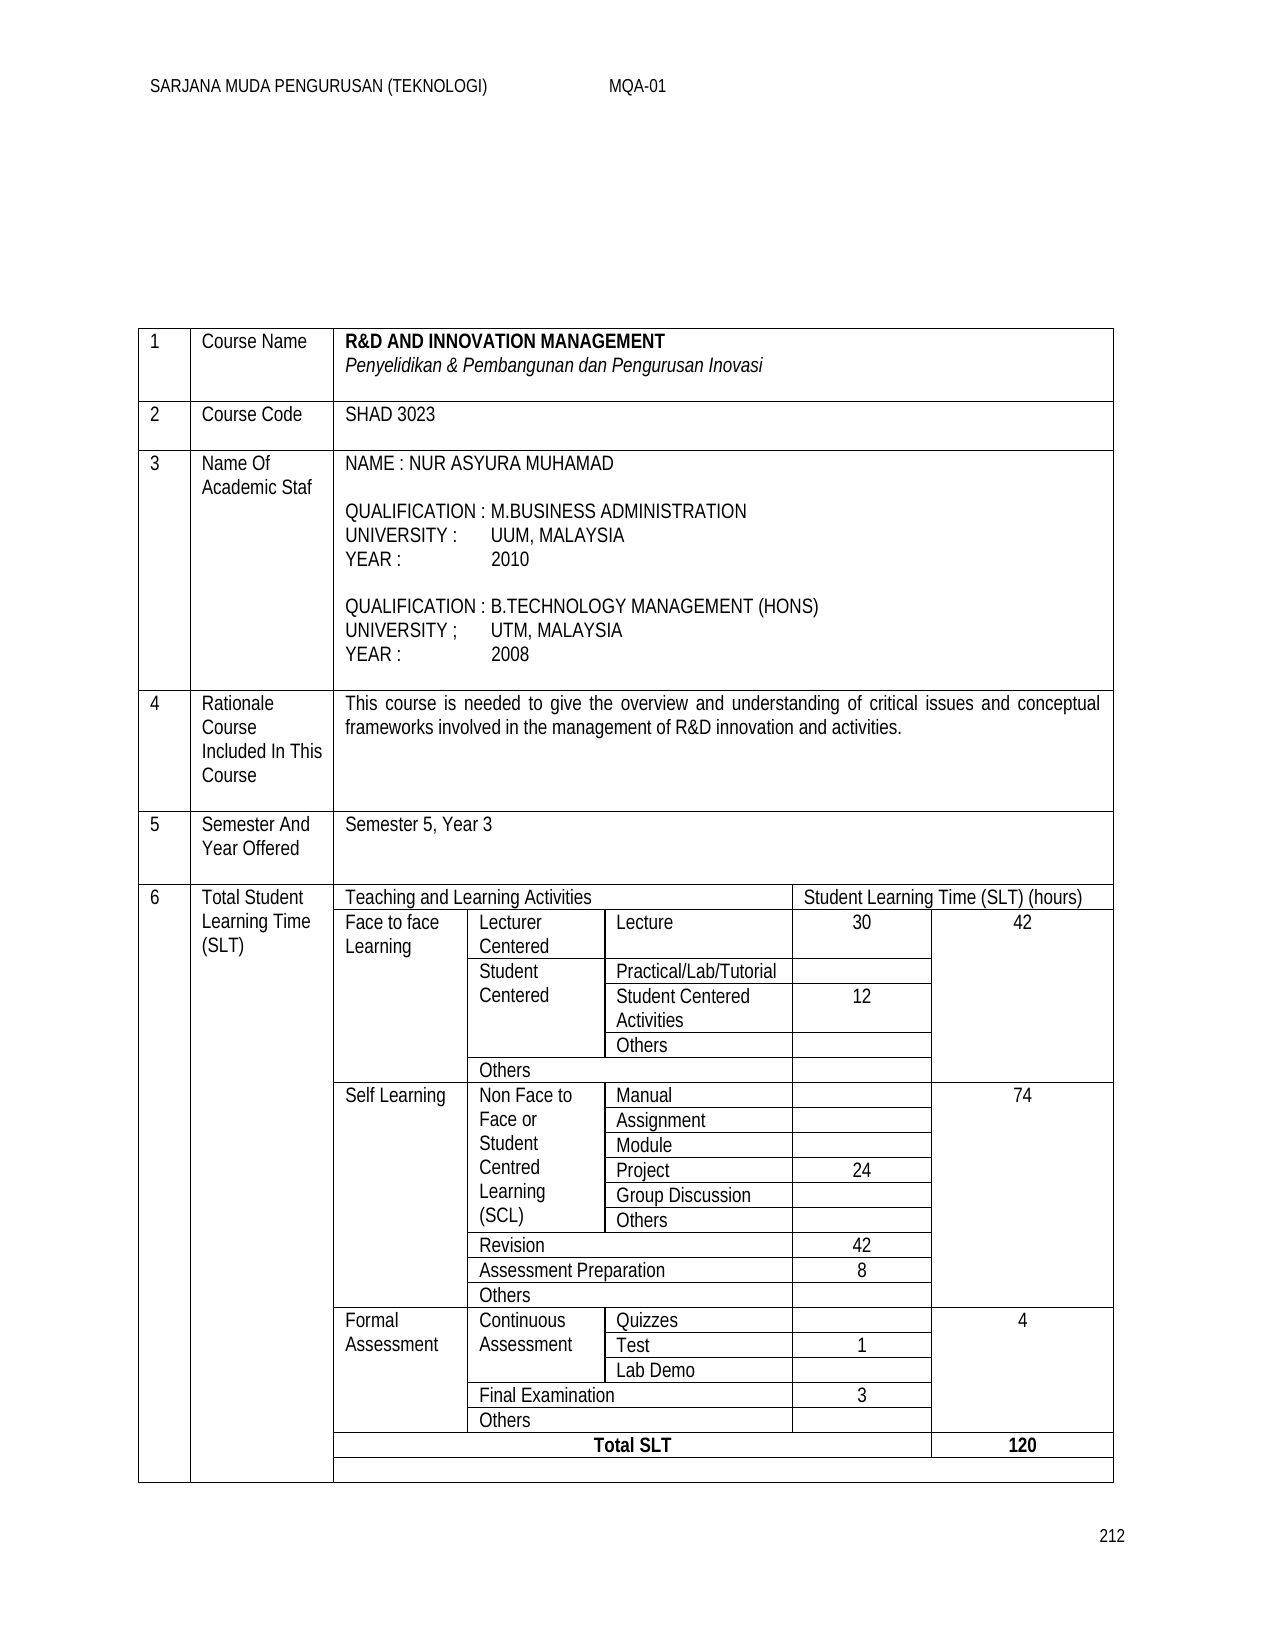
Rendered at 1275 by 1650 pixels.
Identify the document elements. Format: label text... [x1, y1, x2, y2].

table_cell Assignment [606, 1108, 792, 1132]
table_cell [793, 1283, 931, 1307]
table_cell Teaching and Learning Activities [334, 885, 792, 909]
table_header Course Name [191, 329, 333, 401]
table_cell Others [468, 1058, 792, 1082]
table_cell 4 [139, 691, 190, 811]
table_cell 74 [932, 1083, 1113, 1307]
table_header 1 [139, 329, 190, 401]
table_cell Total Student Learning Time (SLT) [191, 885, 333, 1482]
table_cell 120 [932, 1433, 1113, 1457]
table_cell [793, 1033, 931, 1057]
table_cell Face to face Learning [334, 910, 467, 1082]
table_cell Quizzes [606, 1308, 792, 1332]
table_cell [793, 1208, 931, 1232]
table_cell Semester 5, Year 3 [334, 812, 1113, 884]
table_cell 8 [793, 1258, 931, 1282]
table_cell 2 [139, 402, 190, 450]
table_cell 1 [793, 1333, 931, 1357]
table_cell 5 [139, 812, 190, 884]
table_cell Revision [468, 1233, 792, 1257]
table_cell Lecture [606, 910, 792, 958]
table_cell [793, 1083, 931, 1107]
table_cell Student Centered [468, 959, 604, 1057]
table_cell 12 [793, 984, 931, 1032]
table_cell Rationale Course Included In This Course [191, 691, 333, 811]
table_cell 42 [793, 1233, 931, 1257]
table_cell Practical/Lab/Tutorial [606, 959, 792, 983]
table_cell Lecturer Centered [468, 910, 604, 958]
table_cell 3 [139, 451, 190, 690]
table_cell 30 [793, 910, 931, 958]
table_cell NAME : NUR ASYURA MUHAMAD QUALIFICATION : M.BUSINESS ADMINISTRATION UNIVERSITY : UUM, MALAYSIA YEAR : 2010 QUALIFICATION : B.TECHNOLOGY MANAGEMENT (HONS) UNIVERSITY ; UTM, MALAYSIA YEAR : 2008 [334, 451, 1113, 690]
table_cell Name Of Academic Staf [191, 451, 333, 690]
table_cell Student Centered Activities [606, 984, 792, 1032]
table_cell SHAD 3023 [334, 402, 1113, 450]
table_cell [793, 1133, 931, 1157]
table_cell Lab Demo [606, 1358, 792, 1382]
table_cell Assessment Preparation [468, 1258, 792, 1282]
table_cell Test [606, 1333, 792, 1357]
table_cell Continuous Assessment [468, 1308, 604, 1382]
table_cell [793, 1358, 931, 1382]
table_header R&D AND INNOVATION MANAGEMENT Penyelidikan & Pembangunan dan Pengurusan Inovasi [334, 329, 1113, 401]
table_cell 6 [139, 885, 190, 1482]
table_cell Manual [606, 1083, 792, 1107]
table_cell [793, 1058, 931, 1082]
table_cell [793, 959, 931, 983]
table_cell Course Code [191, 402, 333, 450]
table_cell [793, 1183, 931, 1207]
table_cell Student Learning Time (SLT) (hours) [793, 885, 1113, 909]
table_cell [793, 1308, 931, 1332]
table_cell Final Examination [468, 1383, 792, 1407]
table_cell 24 [793, 1158, 931, 1182]
table_cell Project [606, 1158, 792, 1182]
table_cell Formal Assessment [334, 1308, 467, 1432]
table_cell Total SLT [334, 1433, 931, 1457]
table_cell Module [606, 1133, 792, 1157]
table_cell [793, 1108, 931, 1132]
table_cell Others [606, 1033, 792, 1057]
table_cell Group Discussion [606, 1183, 792, 1207]
table_cell Self Learning [334, 1083, 467, 1307]
table_cell This course is needed to give the overview and understanding of critical issues and conceptual frameworks involved in the management of R&D innovation and activities. [334, 691, 1113, 811]
table_cell 4 [932, 1308, 1113, 1432]
table_cell Non Face to Face or Student Centred Learning (SCL) [468, 1083, 604, 1232]
table_cell Others [468, 1408, 792, 1432]
table_cell Others [468, 1283, 792, 1307]
table_cell 42 [932, 910, 1113, 1082]
table_cell [334, 1458, 1113, 1482]
table_cell [793, 1408, 931, 1432]
table_cell Others [606, 1208, 792, 1232]
table_cell 3 [793, 1383, 931, 1407]
table_cell Semester And Year Offered [191, 812, 333, 884]
